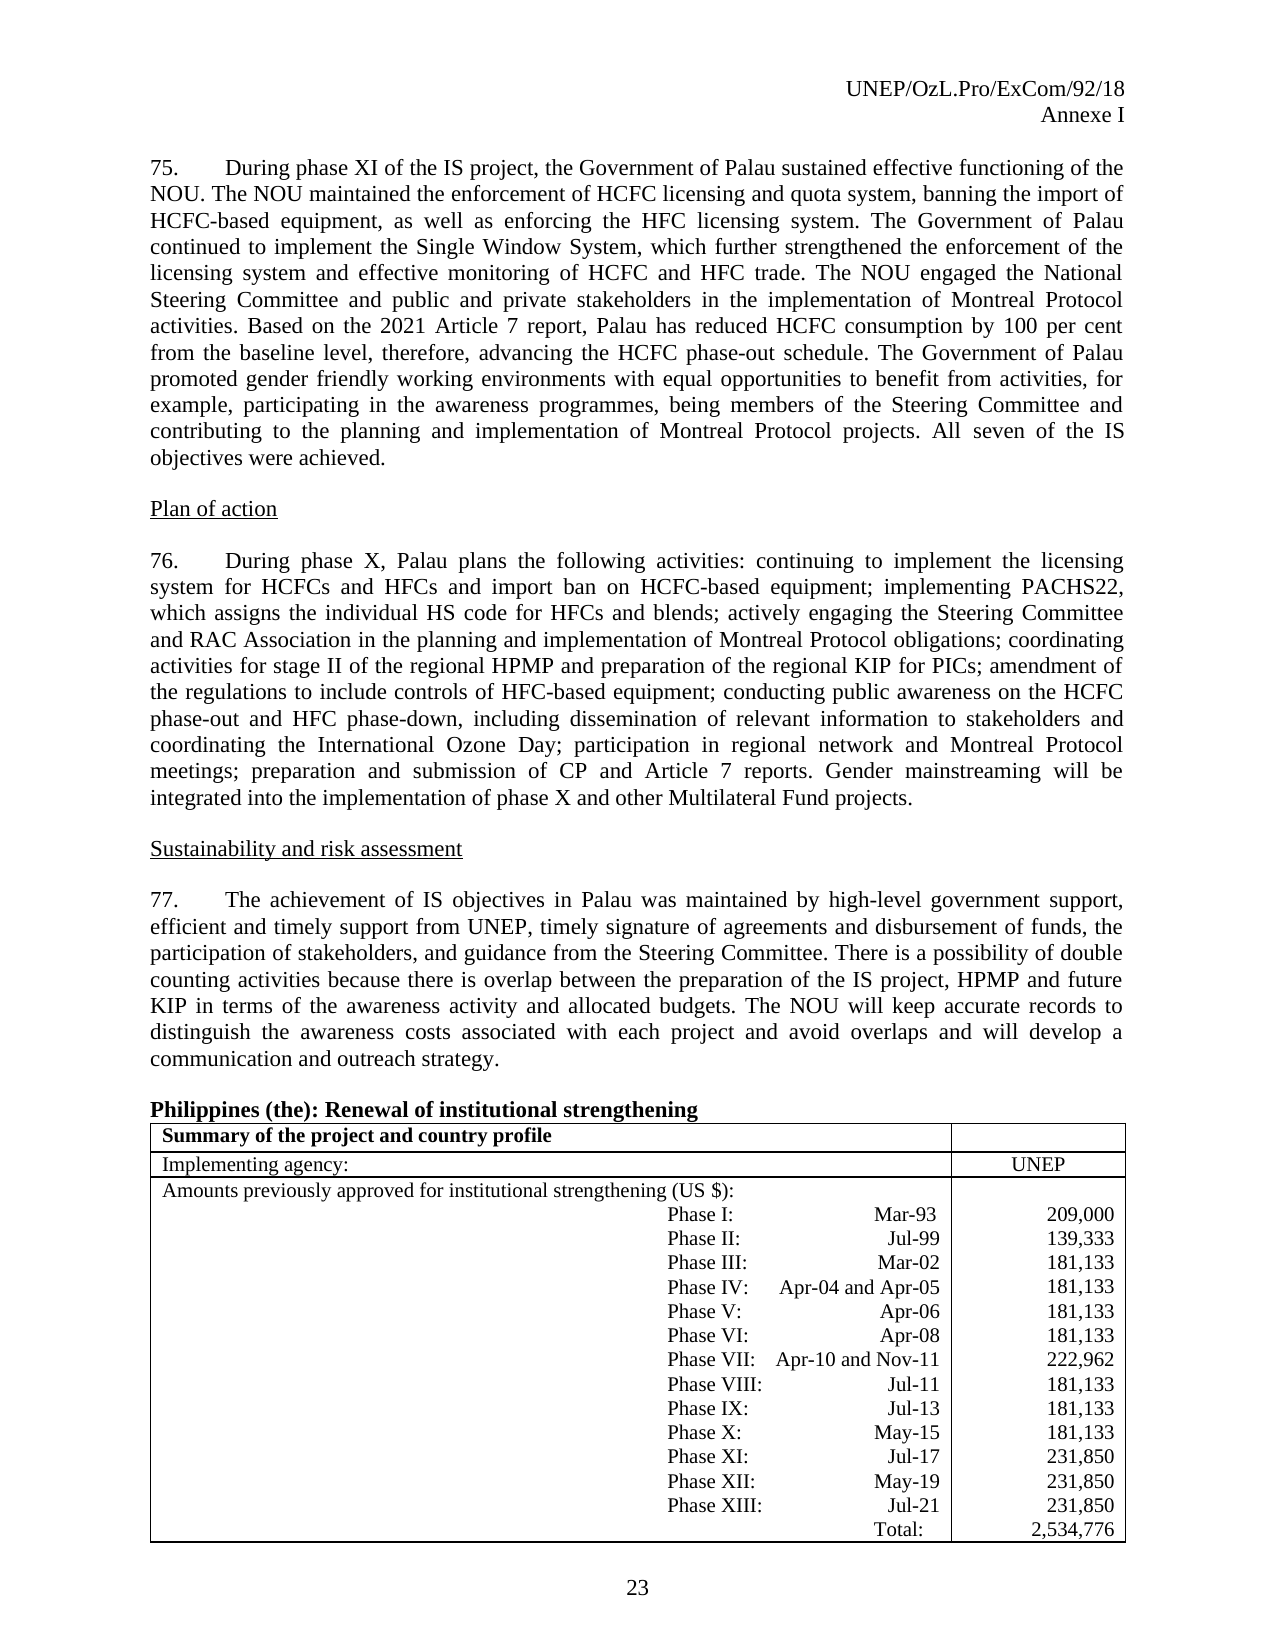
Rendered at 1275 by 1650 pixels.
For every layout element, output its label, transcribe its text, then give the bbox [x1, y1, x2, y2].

table_cell Apr-10 and Nov-11 [776, 1347, 951, 1371]
table_cell Phase IX: [151, 1396, 776, 1420]
table_cell Implementing agency: [151, 1153, 951, 1176]
table_cell Jul-13 [776, 1396, 951, 1420]
table_cell Phase VI: [151, 1323, 776, 1347]
table_cell Phase I: [151, 1202, 776, 1226]
table_header [952, 1124, 1125, 1151]
table_cell [952, 1178, 1125, 1202]
table_cell Apr-08 [776, 1323, 951, 1347]
table_cell Phase II: [151, 1226, 776, 1250]
table_cell Amounts previously approved for institutional strengthening (US $): [151, 1178, 951, 1202]
table_cell 231,850 [952, 1469, 1125, 1493]
subtitle During phase X, Palau plans the following activities: continuing to implement the licensing system for HCFCs and HFCs and import ban on HCFC-based equipment; implementing PACHS22, which assigns the individual HS code for HFCs and blends; actively engaging the Steering Committee and RAC Association in the planning and implementation of Montreal Protocol obligations; coordinating activities for stage II of the regional HPMP and preparation of the regional KIP for PICs; amendment of the regulations to include controls of HFC-based equipment; conducting public awareness on the HCFC phase-out and HFC phase-down, including dissemination of relevant information to stakeholders and coordinating the International Ozone Day; participation in regional network and Montreal Protocol meetings; preparation and submission of CP and Article 7 reports. Gender mainstreaming will be integrated into the implementation of phase X and other Multilateral Fund projects. [150, 547, 1125, 810]
table_cell Phase XIII: [151, 1493, 752, 1517]
table_cell 231,850 [952, 1493, 1125, 1517]
table_cell 181,133 [952, 1274, 1125, 1299]
table_cell 181,133 [952, 1371, 1125, 1396]
subtitle During phase XI of the IS project, the Government of Palau sustained effective functioning of the NOU. The NOU maintained the enforcement of HCFC licensing and quota system, banning the import of HCFC-based equipment, as well as enforcing the HFC licensing system. The Government of Palau continued to implement the Single Window System, which further strengthened the enforcement of the licensing system and effective monitoring of HCFC and HFC trade. The NOU engaged the National Steering Committee and public and private stakeholders in the implementation of Montreal Protocol activities. Based on the 2021 Article 7 report, Palau has reduced HCFC consumption by 100 per cent from the baseline level, therefore, advancing the HCFC phase-out schedule. The Government of Palau promoted gender friendly working environments with equal opportunities to benefit from activities, for example, participating in the awareness programmes, being members of the Steering Committee and contributing to the planning and implementation of Montreal Protocol projects. All seven of the IS objectives were achieved. [150, 154, 1125, 470]
table_cell Phase XII: [151, 1469, 752, 1493]
table_cell 209,000 [952, 1202, 1125, 1226]
table_cell 181,133 [952, 1396, 1125, 1420]
table_cell 139,333 [952, 1226, 1125, 1250]
table_cell Phase XI: [151, 1444, 752, 1468]
table_cell May-15 [776, 1420, 951, 1444]
table_cell UNEP [952, 1153, 1125, 1176]
table_cell Jul-17 [752, 1444, 951, 1468]
subtitle Sustainability and risk assessment [150, 835, 1125, 862]
text Philippines (the): Renewal of institutional strengthening [150, 1096, 1125, 1122]
table_cell Apr-06 [776, 1299, 951, 1323]
table_cell Jul-21 [752, 1493, 951, 1517]
table_cell Mar-93 [776, 1202, 951, 1226]
table_cell 181,133 [952, 1250, 1125, 1274]
table_cell Phase III: [151, 1250, 776, 1274]
table_cell 222,962 [952, 1347, 1125, 1371]
table_cell Phase X: [151, 1420, 776, 1444]
table_cell 2,534,776 [952, 1517, 1125, 1541]
table_cell Phase V: [151, 1299, 776, 1323]
subtitle The achievement of IS objectives in Palau was maintained by high-level government support, efficient and timely support from UNEP, timely signature of agreements and disbursement of funds, the participation of stakeholders, and guidance from the Steering Committee. There is a possibility of double counting activities because there is overlap between the preparation of the IS project, HPMP and future KIP in terms of the awareness activity and allocated budgets. The NOU will keep accurate records to distinguish the awareness costs associated with each project and avoid overlaps and will develop a communication and outreach strategy. [150, 887, 1125, 1071]
table_cell 181,133 [952, 1299, 1125, 1323]
table_cell Phase VII: [151, 1347, 776, 1371]
table_cell 231,850 [952, 1444, 1125, 1468]
subtitle Plan of action [150, 495, 1125, 522]
table_cell Jul-11 [776, 1371, 951, 1396]
table_cell Phase IV: [151, 1274, 776, 1299]
table_cell Jul-99 [776, 1226, 951, 1250]
table_cell Apr-04 and Apr-05 [776, 1274, 951, 1299]
table_cell 181,133 [952, 1420, 1125, 1444]
table_cell Phase VIII: [151, 1371, 776, 1396]
table_cell 181,133 [952, 1323, 1125, 1347]
table_cell May-19 [752, 1469, 951, 1493]
table_cell Total: [151, 1517, 951, 1541]
table_header Summary of the project and country profile [151, 1124, 951, 1151]
table_cell Mar-02 [776, 1250, 951, 1274]
